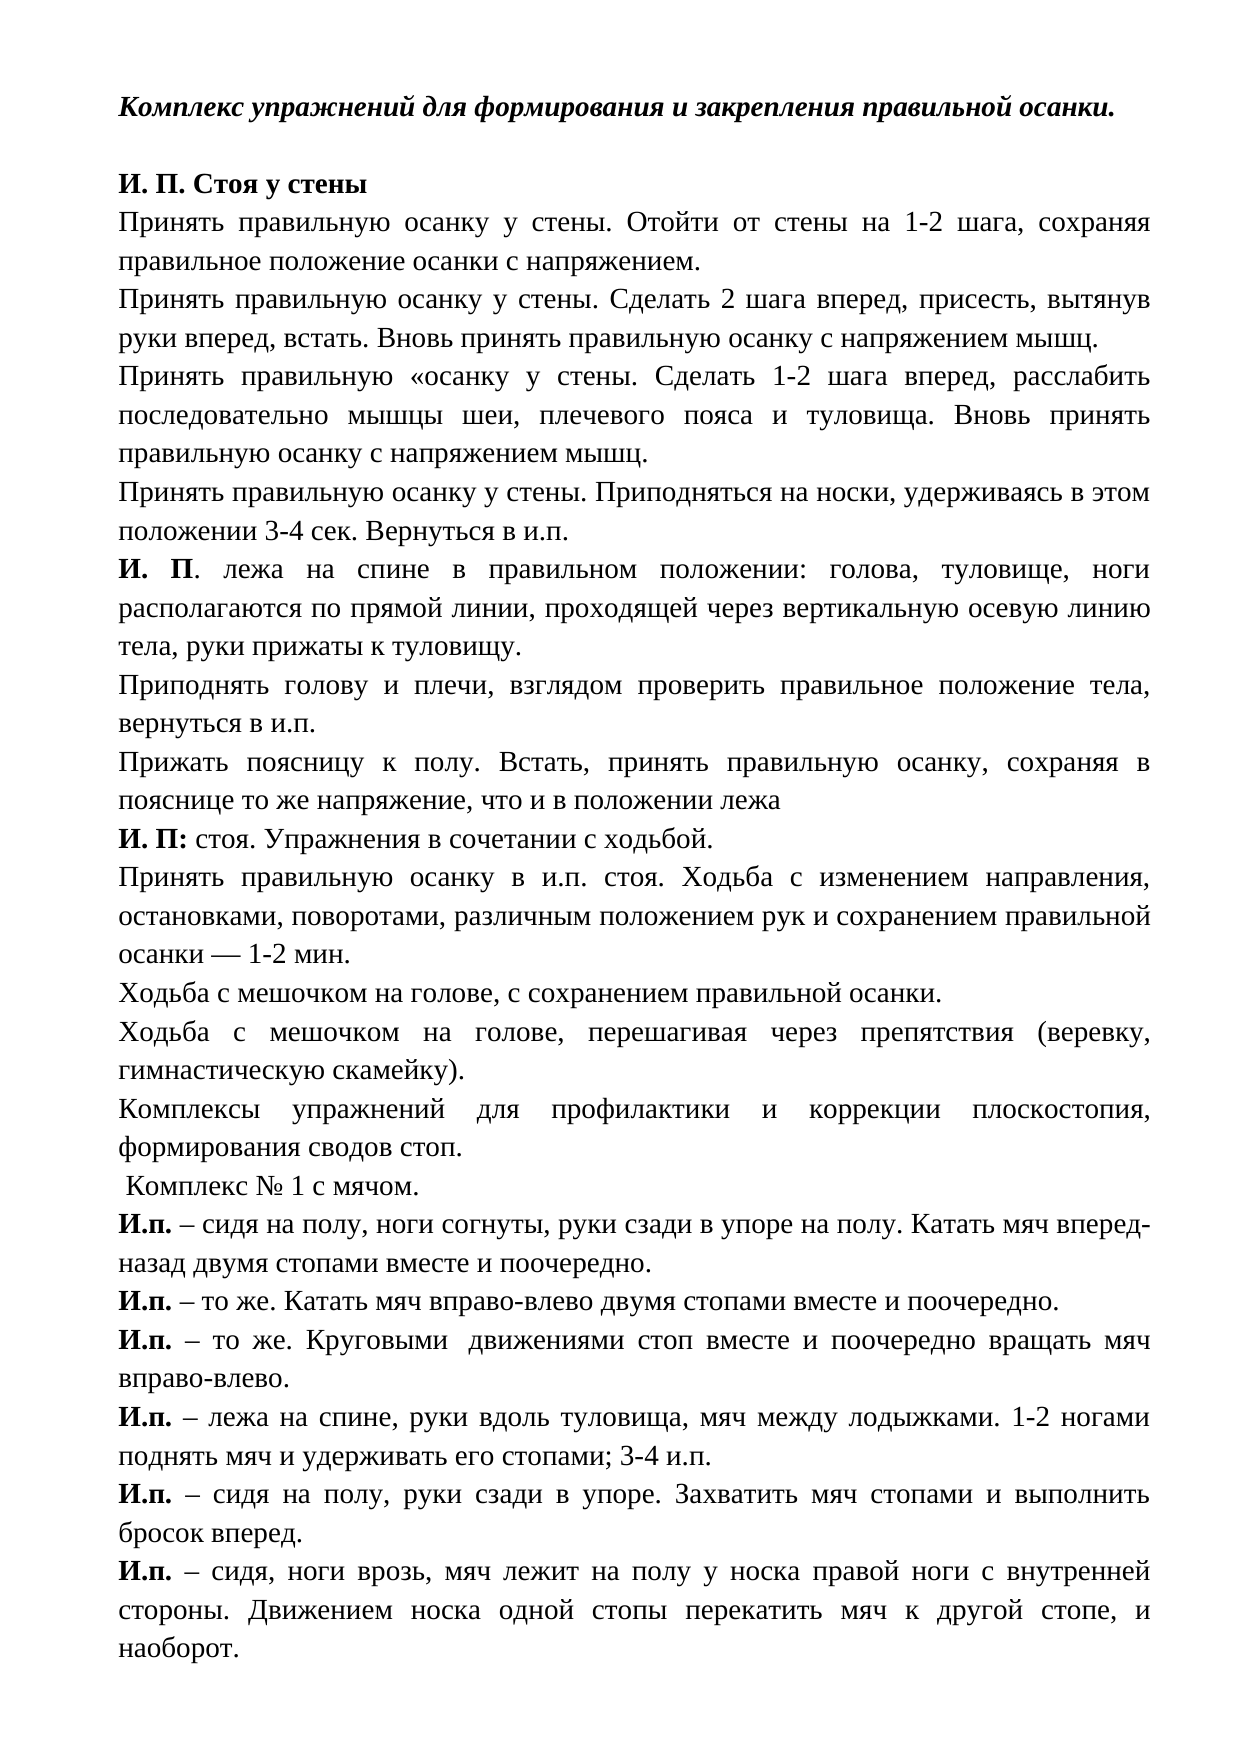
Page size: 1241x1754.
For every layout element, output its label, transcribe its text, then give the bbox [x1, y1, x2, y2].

text Принять правильную «осанку у стены. Сделать 1-2 шага вперед, расслабить последовательно мышцы шеи, плечевого пояса и туловища. Вновь принять правильную осанку с напряжением мышц. [118, 358, 1152, 469]
text И.п. – то же. Катать мяч вправо-влево двумя стопами вместе и поочередно. [118, 1283, 1152, 1317]
text Комплекс упражнений для формирования и закрепления правильной осанки. [118, 89, 1152, 122]
text Комплекс № 1 с мячом. [118, 1168, 1152, 1201]
text И.п. – то же. Круговыми движениями стоп вместе и поочередно вращать мяч вправо-влево. [118, 1322, 1152, 1394]
text И.п. – лежа на спине, руки вдоль туловища, мяч между лодыжками. 1-2 ногами поднять мяч и удерживать его стопами; 3-4 и.п. [118, 1399, 1152, 1471]
text Ходьба с мешочком на голове, с сохранением правильной осанки. [118, 975, 1152, 1009]
text Ходьба с мешочком на голове, перешагивая через препятствия (веревку, гимнастическую скамейку). [118, 1014, 1152, 1086]
text Прижать поясницу к полу. Встать, принять правильную осанку, сохраняя в пояснице то же напряжение, что и в положении лежа [118, 744, 1152, 816]
text Принять правильную осанку у стены. Сделать 2 шага вперед, присесть, вытянув руки вперед, встать. Вновь принять правильную осанку с напряжением мышц. [118, 281, 1152, 353]
text Принять правильную осанку в и.п. стоя. Ходьба с изменением направления, остановками, поворотами, различным положением рук и сохранением правильной осанки — 1-2 мин. [118, 859, 1152, 970]
text И.п. – сидя на полу, руки сзади в упоре. Захватить мяч стопами и выполнить бросок вперед. [118, 1476, 1152, 1548]
text Приподнять голову и плечи, взглядом проверить правильное положение тела, вернуться в и.п. [118, 667, 1152, 739]
text Принять правильную осанку у стены. Отойти от стены на 1-2 шага, сохраняя правильное положение осанки с напряжением. [118, 204, 1152, 276]
text И.п. – сидя на полу, ноги согнуты, руки сзади в упоре на полу. Катать мяч вперед-назад двумя стопами вместе и поочередно. [118, 1206, 1152, 1278]
text И. П: стоя. Упражнения в сочетании с ходьбой. [118, 821, 1152, 854]
text И. П. лежа на спине в правильном положении: голова, туловище, ноги располагаются по прямой линии, проходящей через вертикальную осевую линию тела, руки прижаты к туловищу. [118, 551, 1152, 662]
text Комплексы упражнений для профилактики и коррекции плоскостопия, формирования сводов стоп. [118, 1091, 1152, 1163]
text Принять правильную осанку у стены. Приподняться на носки, удерживаясь в этом положении 3-4 сек. Вернуться в и.п. [118, 474, 1152, 546]
text И.п. – сидя, ноги врозь, мяч лежит на полу у носка правой ноги с внутренней стороны. Движением носка одной стопы перекатить мяч к другой стопе, и наоборот. [118, 1553, 1152, 1664]
text И. П. Стоя у стены [118, 166, 1152, 199]
